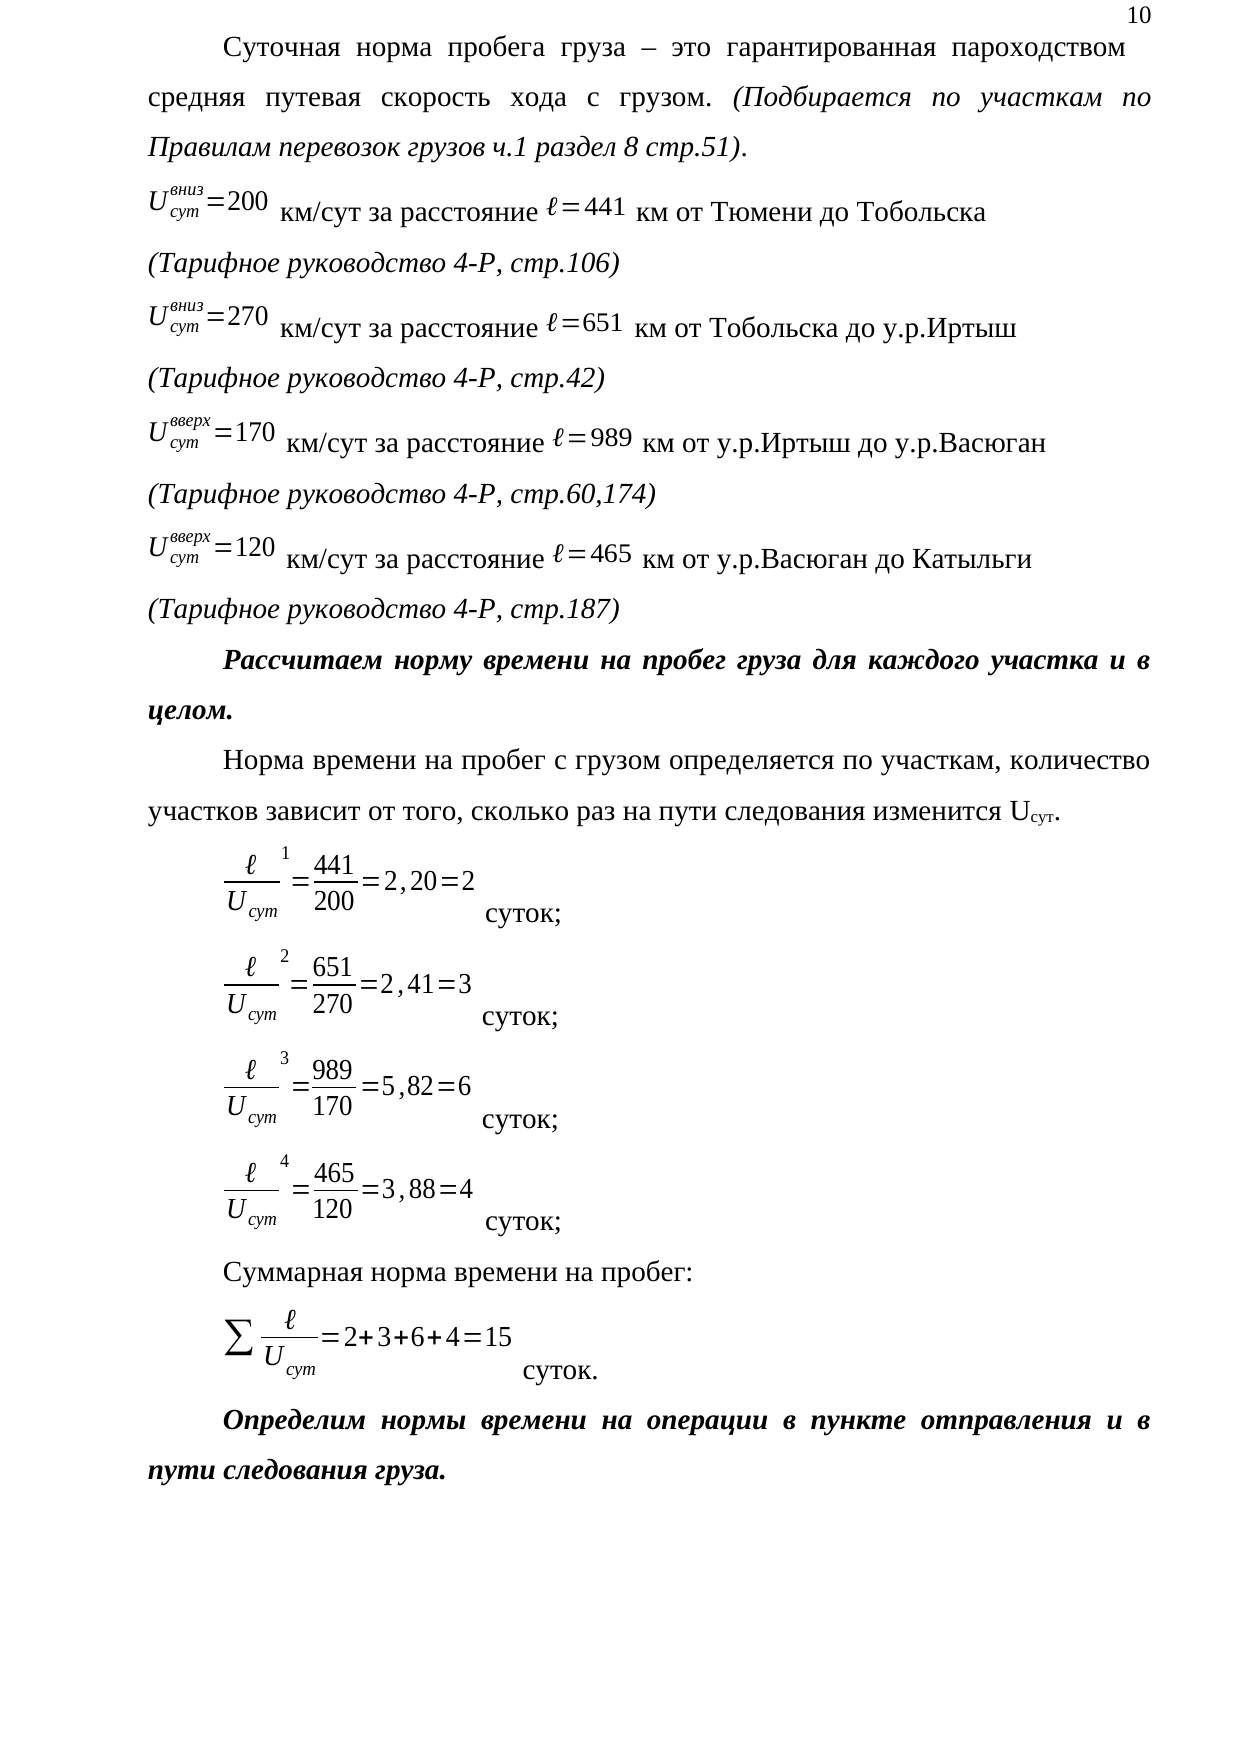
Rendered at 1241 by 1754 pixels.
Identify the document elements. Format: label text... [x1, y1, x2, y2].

text (Тарифное руководство 4-Р, стр.60,174) [148, 476, 1152, 509]
text км/сут за расстояние км от у.р.Васюган до Катыльги [148, 526, 1152, 575]
text км/сут за расстояние км от Тюмени до Тобольска [148, 180, 1152, 228]
text Суточная норма пробега груза – это гарантированная пароходством средняя путевая скорость хода с грузом. (Подбирается по участкам по Правилам перевозок грузов ч.1 раздел 8 стр.51). [148, 29, 1152, 163]
text суток; [148, 946, 1152, 1032]
text Суммарная норма времени на пробег: [148, 1254, 1152, 1287]
text (Тарифное руководство 4-Р, стр.106) [148, 245, 1152, 278]
text суток. [148, 1304, 1152, 1385]
text (Тарифное руководство 4-Р, стр.42) [148, 360, 1152, 394]
text суток; [148, 843, 1152, 929]
text км/сут за расстояние км от у.р.Иртыш до у.р.Васюган [148, 411, 1152, 459]
text Норма времени на пробег с грузом определяется по участкам, количество участков зависит от того, сколько раз на пути следования изменится Uсут. [148, 742, 1152, 826]
text Рассчитаем норму времени на пробег груза для каждого участка и в целом. [148, 642, 1152, 726]
text суток; [148, 1048, 1152, 1134]
text (Тарифное руководство 4-Р, стр.187) [148, 591, 1152, 625]
text суток; [148, 1151, 1152, 1237]
text Определим нормы времени на операции в пункте отправления и в пути следования груза. [148, 1402, 1152, 1486]
text км/сут за расстояние км от Тобольска до у.р.Иртыш [148, 295, 1152, 344]
